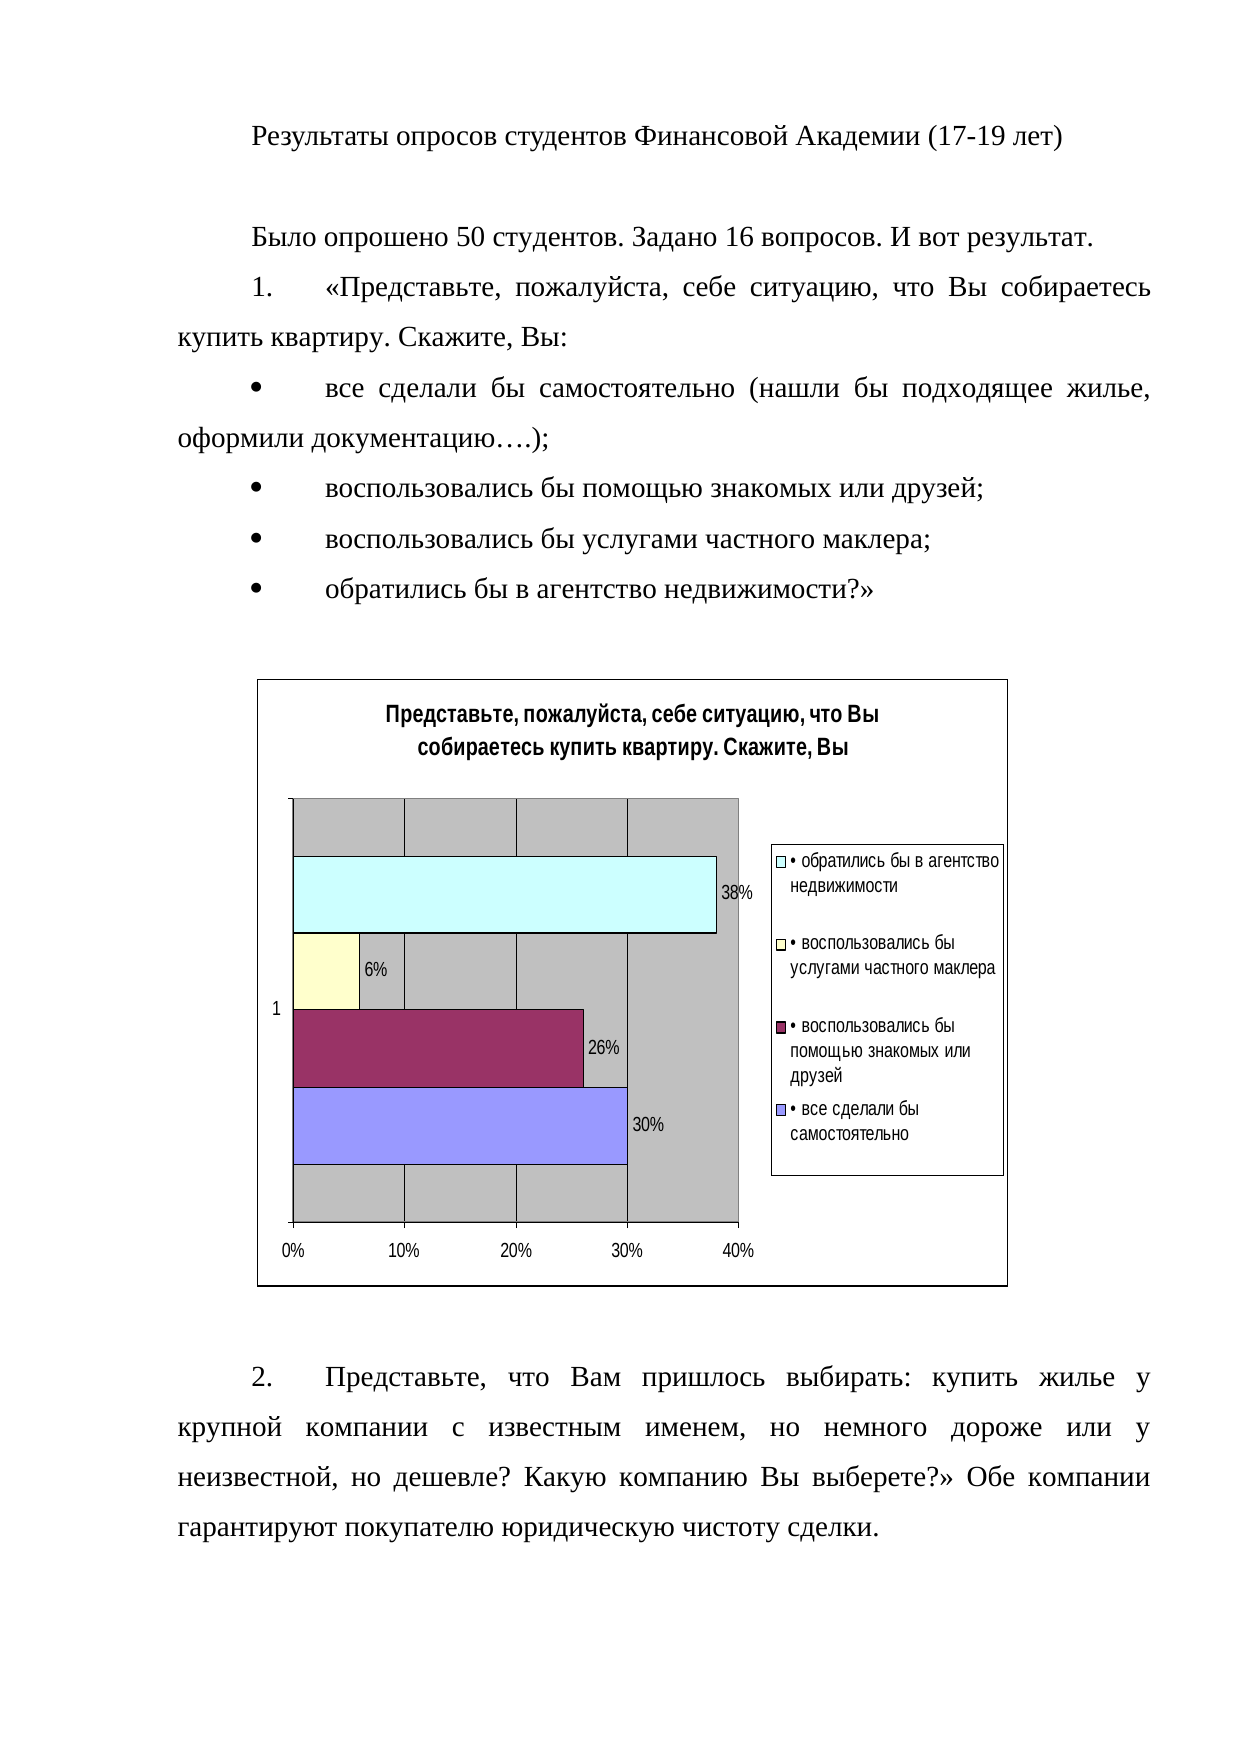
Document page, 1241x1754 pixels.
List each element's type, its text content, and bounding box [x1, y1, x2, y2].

list обратились бы в агентство недвижимости?» [177, 571, 1152, 605]
list Представьте, что Вам пришлось выбирать: купить жилье у крупной компании с известным именем, но немного дороже или у неизвестной, но дешевле? Какую компанию Вы выберете?» Обе компании гарантируют покупателю юридическую чистоту сделки. [177, 1359, 1152, 1543]
subtitle Результаты опросов студентов Финансовой Академии (17-19 лет) [177, 118, 1152, 152]
text Было опрошено 50 студентов. Задано 16 вопросов. И вот результат. [177, 219, 1152, 252]
list воспользовались бы помощью знакомых или друзей; [177, 470, 1152, 504]
list воспользовались бы услугами частного маклера; [177, 521, 1152, 554]
list «Представьте, пожалуйста, себе ситуацию, что Вы собираетесь купить квартиру. Скажите, Вы: [177, 269, 1152, 353]
list все сделали бы самостоятельно (нашли бы подходящее жилье, оформили документацию….); [177, 370, 1152, 454]
